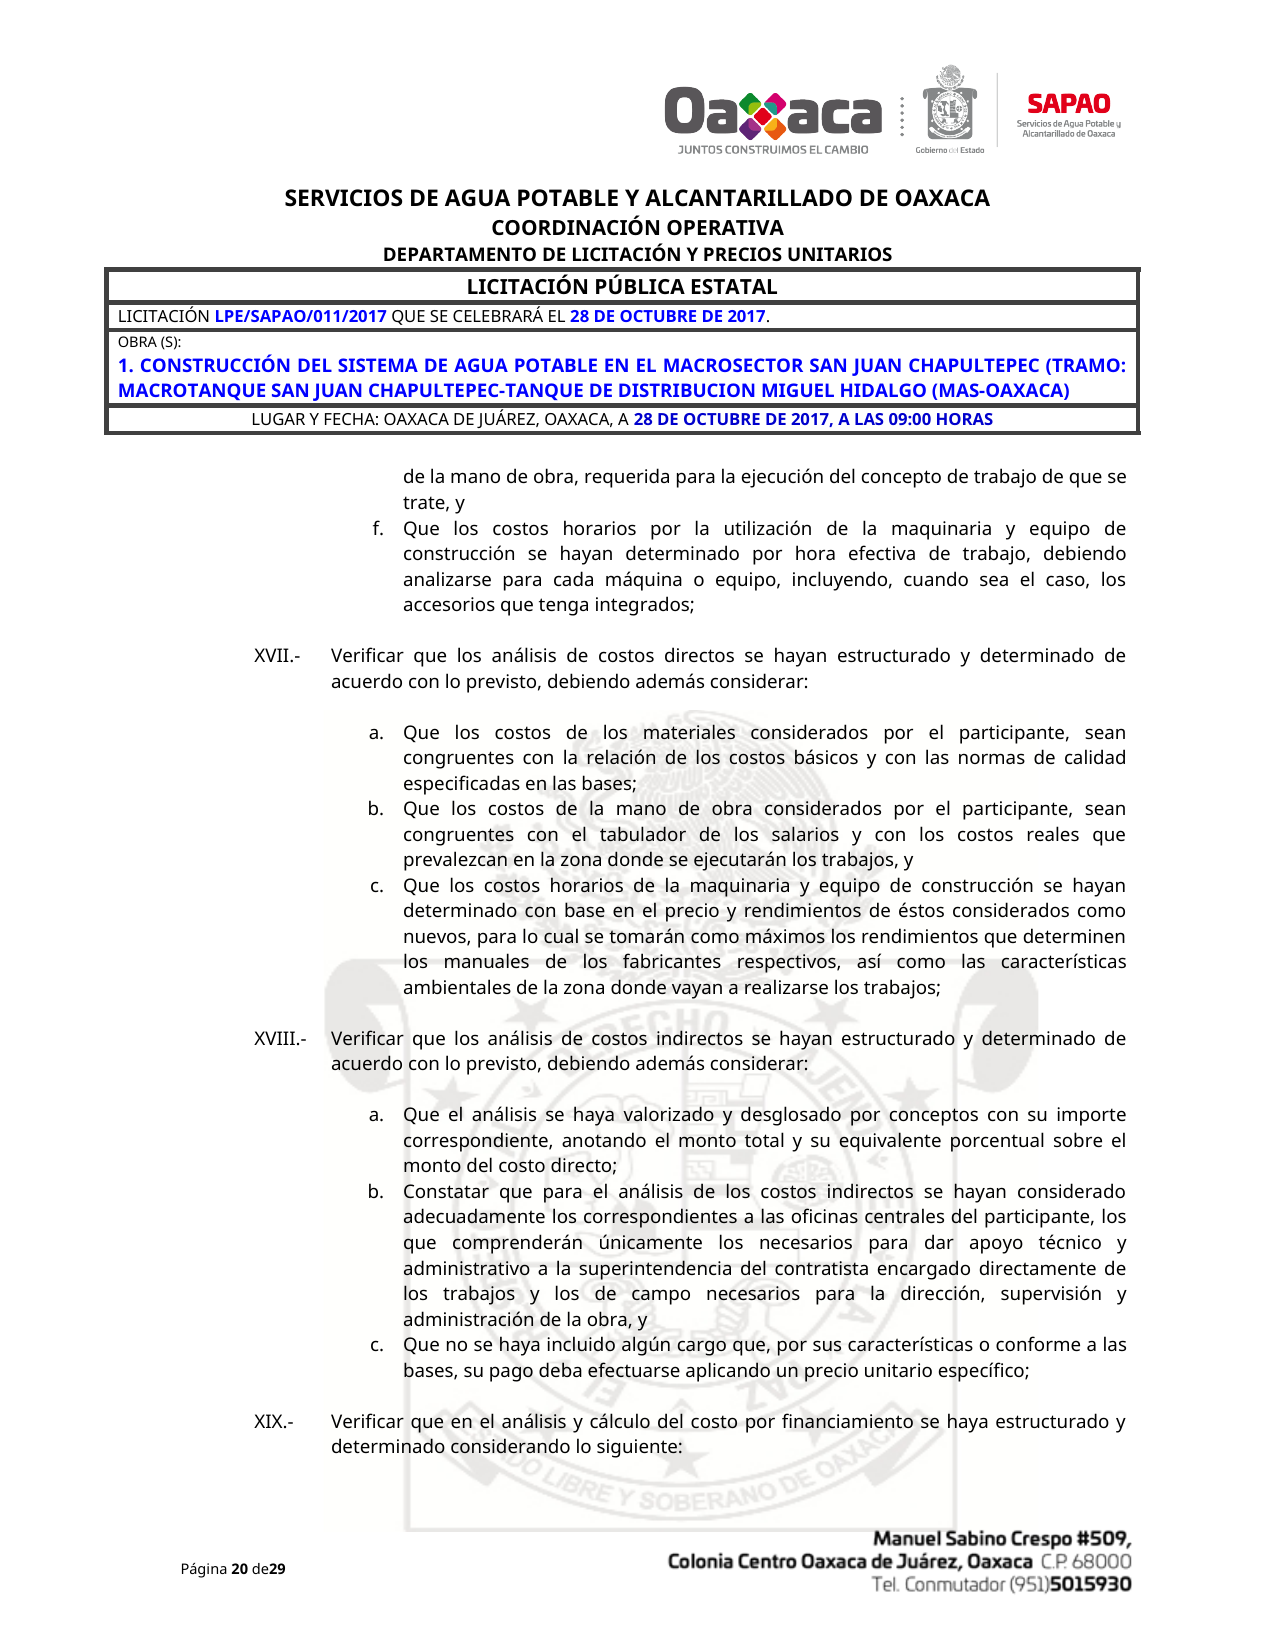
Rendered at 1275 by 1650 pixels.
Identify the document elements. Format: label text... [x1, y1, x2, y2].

list Que no se haya incluido algún cargo que, por sus características o conforme a las bases, su pago deba efectuarse aplicando un precio unitario específico; [384, 1331, 1127, 1382]
picture [323, 1076, 1039, 1408]
picture [323, 710, 1039, 1025]
list Constatar que para el análisis de los costos indirectos se hayan considerado adecuadamente los correspondientes a las oficinas centrales del participante, los que comprenderán únicamente los necesarios para dar apoyo técnico y administrativo a la superintendencia del contratista encargado directamente de los trabajos y los de campo necesarios para la dirección, supervisión y administración de la obra, y [384, 1178, 1127, 1331]
list Verificar que los análisis de costos indirectos se hayan estructurado y determinado de acuerdo con lo previsto, debiendo además considerar: [254, 1025, 1127, 1076]
list Que los costos horarios de la maquinaria y equipo de construcción se hayan determinado con base en el precio y rendimientos de éstos considerados como nuevos, para lo cual se tomarán como máximos los rendimientos que determinen los manuales de los fabricantes respectivos, así como las características ambientales de la zona donde vayan a realizarse los trabajos; [384, 872, 1127, 1000]
list Que los costos horarios por la utilización de la maquinaria y equipo de construcción se hayan determinado por hora efectiva de trabajo, debiendo analizarse para cada máquina o equipo, incluyendo, cuando sea el caso, los accesorios que tenga integrados; [384, 515, 1127, 617]
list Verificar que los análisis de costos directos se hayan estructurado y determinado de acuerdo con lo previsto, debiendo además considerar: [254, 642, 1127, 693]
list Verificar que en el análisis y cálculo del costo por financiamiento se haya estructurado y determinado considerando lo siguiente: [254, 1408, 1127, 1459]
list Que el análisis se haya valorizado y desglosado por conceptos con su importe correspondiente, anotando el monto total y su equivalente porcentual sobre el monto del costo directo; [384, 1102, 1127, 1178]
picture [664, 52, 1128, 184]
picture [323, 1459, 1146, 1603]
list Que los costos de los materiales considerados por el participante, sean congruentes con la relación de los costos básicos y con las normas de calidad especificadas en las bases; [384, 719, 1127, 796]
list Que los costos de la mano de obra considerados por el participante, sean congruentes con el tabulador de los salarios y con los costos reales que prevalezcan en la zona donde se ejecutarán los trabajos, y [384, 796, 1127, 872]
